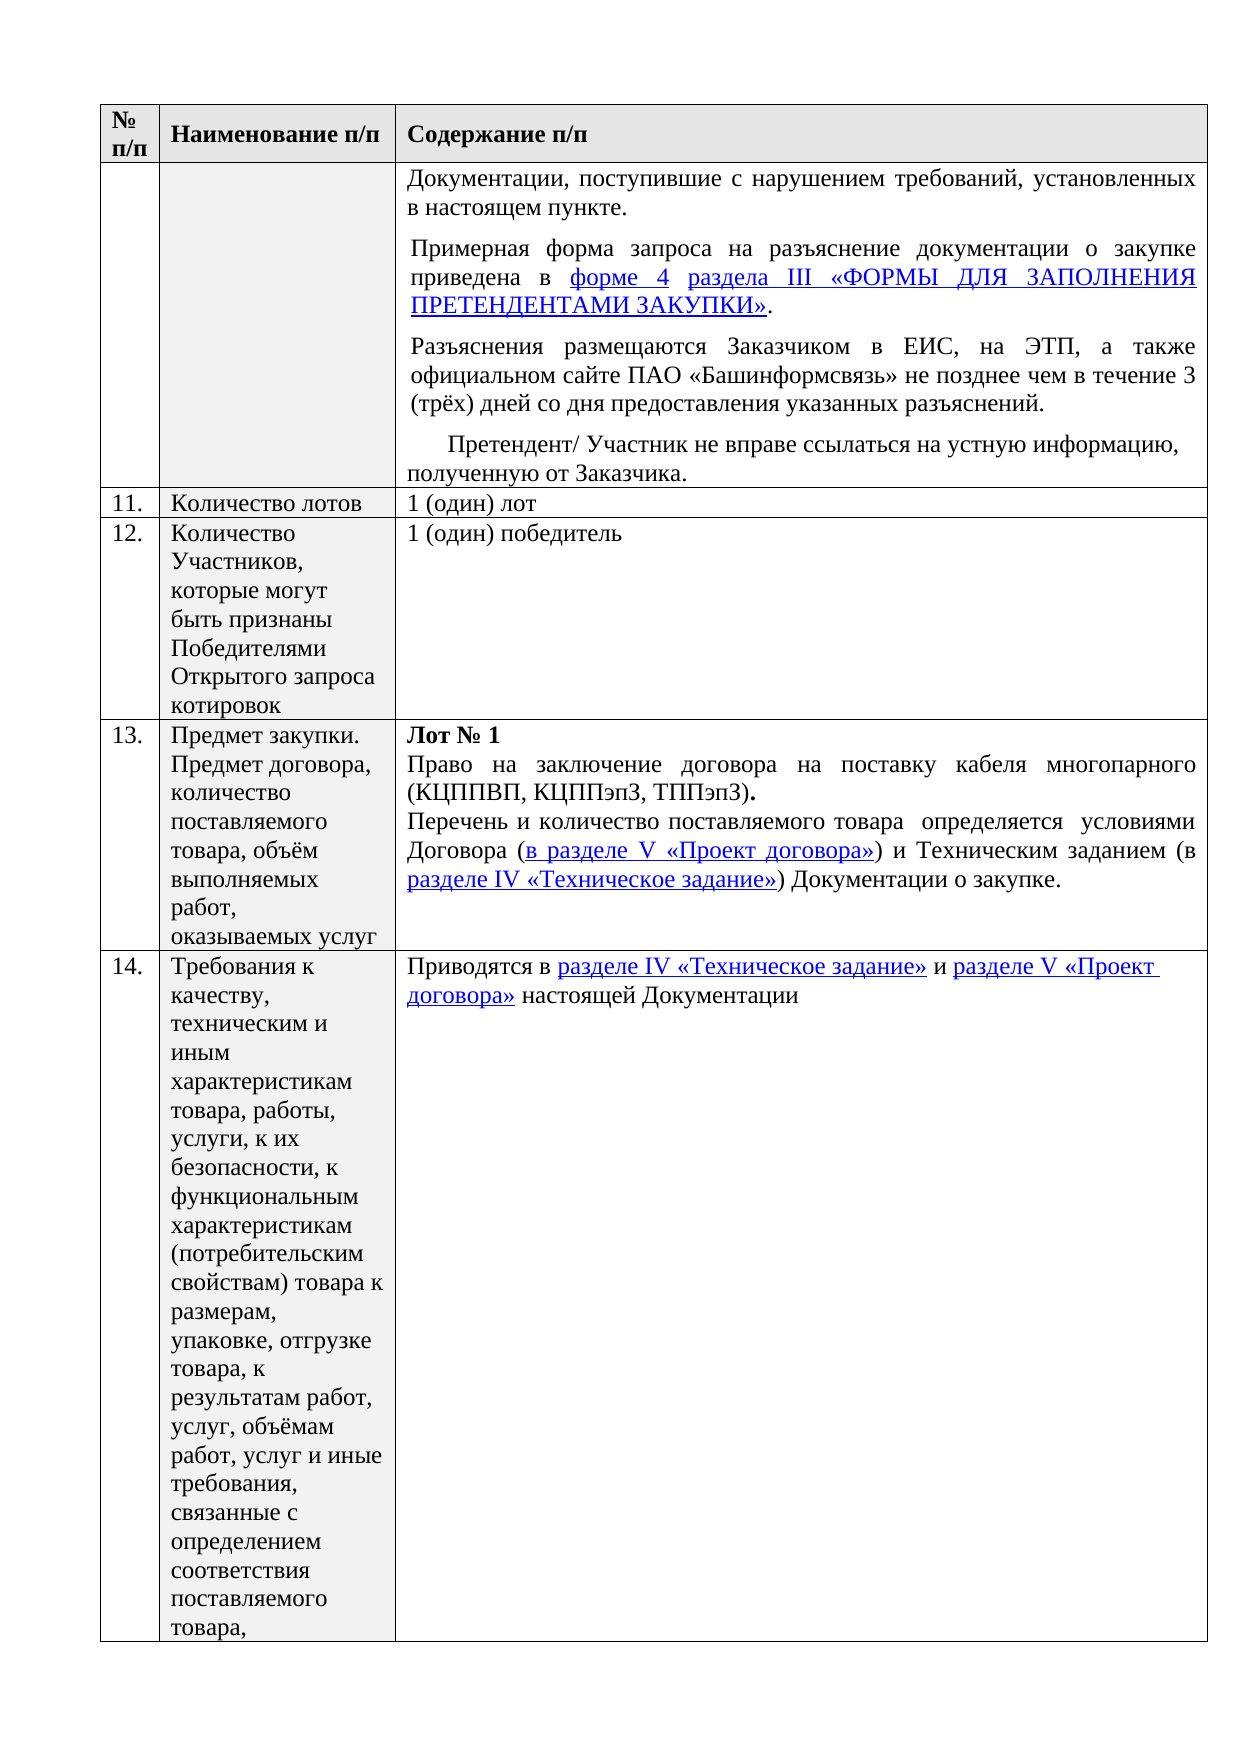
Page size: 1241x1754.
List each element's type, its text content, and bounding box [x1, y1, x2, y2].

table_header Содержание п/п [396, 105, 1207, 162]
table_cell Количество лотов [160, 488, 395, 517]
table_cell [101, 163, 159, 487]
table_cell 1 (один) победитель [396, 518, 1207, 719]
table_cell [160, 163, 395, 487]
table_header № п/п [101, 105, 159, 162]
table_cell Количество Участников, которые могут быть признаны Победителями Открытого запроса котировок [160, 518, 395, 719]
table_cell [396, 163, 1207, 487]
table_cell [396, 951, 1207, 1641]
table_cell [101, 518, 159, 719]
table_cell Лот № 1 Право на заключение договора на поставку кабеля многопарного (КЦППВП, КЦППэпЗ, ТППэпЗ). Перечень и количество поставляемого товара определяется условиями Договора (в разделе V «Проект договора») и Техническим заданием (в разделе IV «Техническое задание») Документации о закупке. [396, 720, 1207, 950]
table_cell [101, 488, 159, 517]
table_header Наименование п/п [160, 105, 395, 162]
table_cell [101, 720, 159, 950]
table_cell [160, 951, 395, 1641]
table_cell Предмет закупки. Предмет договора, количество поставляемого товара, объём выполняемых работ, оказываемых услуг [160, 720, 395, 950]
table_cell [101, 951, 159, 1641]
table_cell 1 (один) лот [396, 488, 1207, 517]
